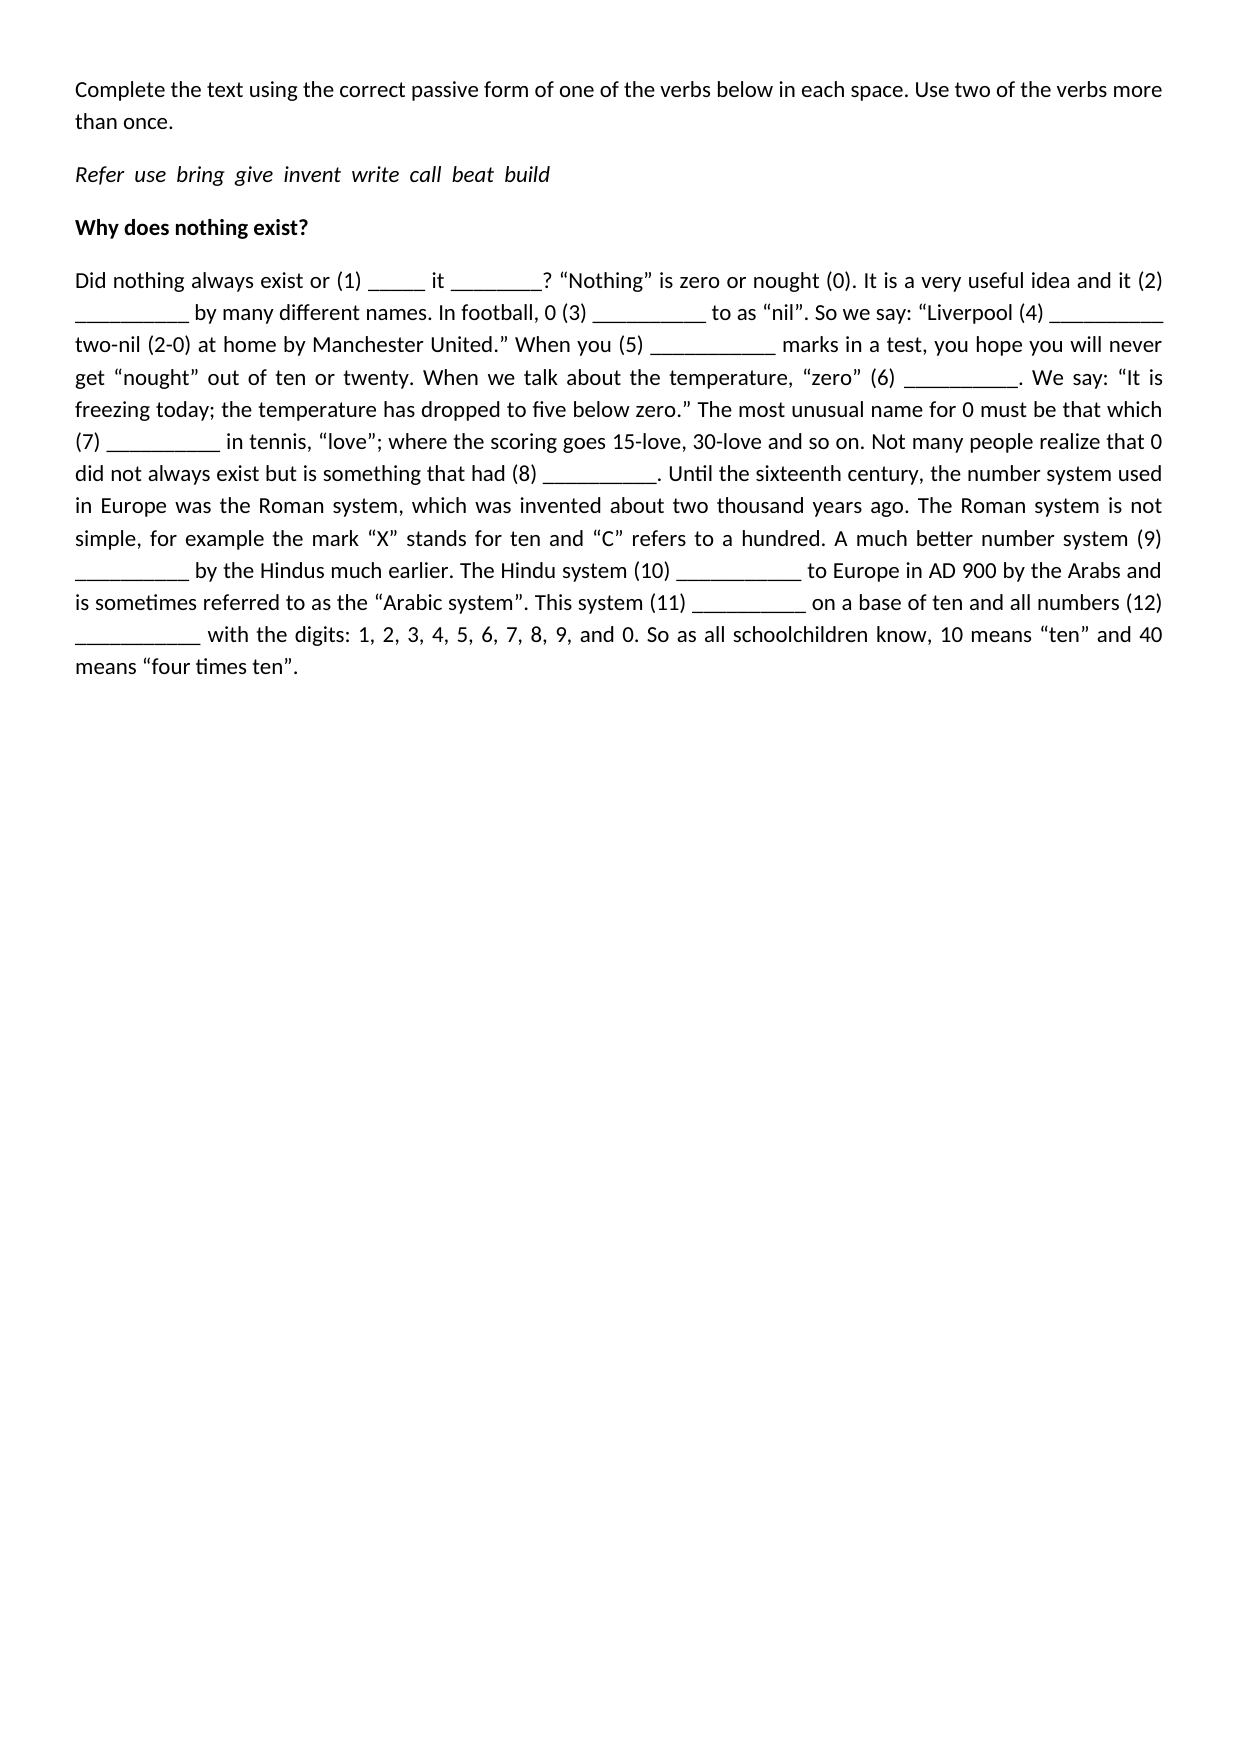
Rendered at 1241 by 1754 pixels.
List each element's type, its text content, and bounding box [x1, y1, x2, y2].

text Complete the text using the correct passive form of one of the verbs below in each space. Use two of the verbs more than once. [75, 75, 1165, 135]
text Why does nothing exist? [75, 213, 1165, 241]
text Did nothing always exist or (1) _____ it ________? “Nothing” is zero or nought (0). It is a very useful idea and it (2) __________ by many different names. In football, 0 (3) __________ to as “nil”. So we say: “Liverpool (4) __________ two-nil (2-0) at home by Manchester United.” When you (5) ___________ marks in a test, you hope you will never get “nought” out of ten or twenty. When we talk about the temperature, “zero” (6) __________. We say: “It is freezing today; the temperature has dropped to five below zero.” The most unusual name for 0 must be that which (7) __________ in tennis, “love”; where the scoring goes 15-love, 30-love and so on. Not many people realize that 0 did not always exist but is something that had (8) __________. Until the sixteenth century, the number system used in Europe was the Roman system, which was invented about two thousand years ago. The Roman system is not simple, for example the mark “X” stands for ten and “C” refers to a hundred. A much better number system (9) __________ by the Hindus much earlier. The Hindu system (10) ___________ to Europe in AD 900 by the Arabs and is sometimes referred to as the “Arabic system”. This system (11) __________ on a base of ten and all numbers (12) ___________ with the digits: 1, 2, 3, 4, 5, 6, 7, 8, 9, and 0. So as all schoolchildren know, 10 means “ten” and 40 means “four times ten”. [75, 266, 1165, 681]
text Refer use bring give invent write call beat build [75, 160, 1165, 188]
